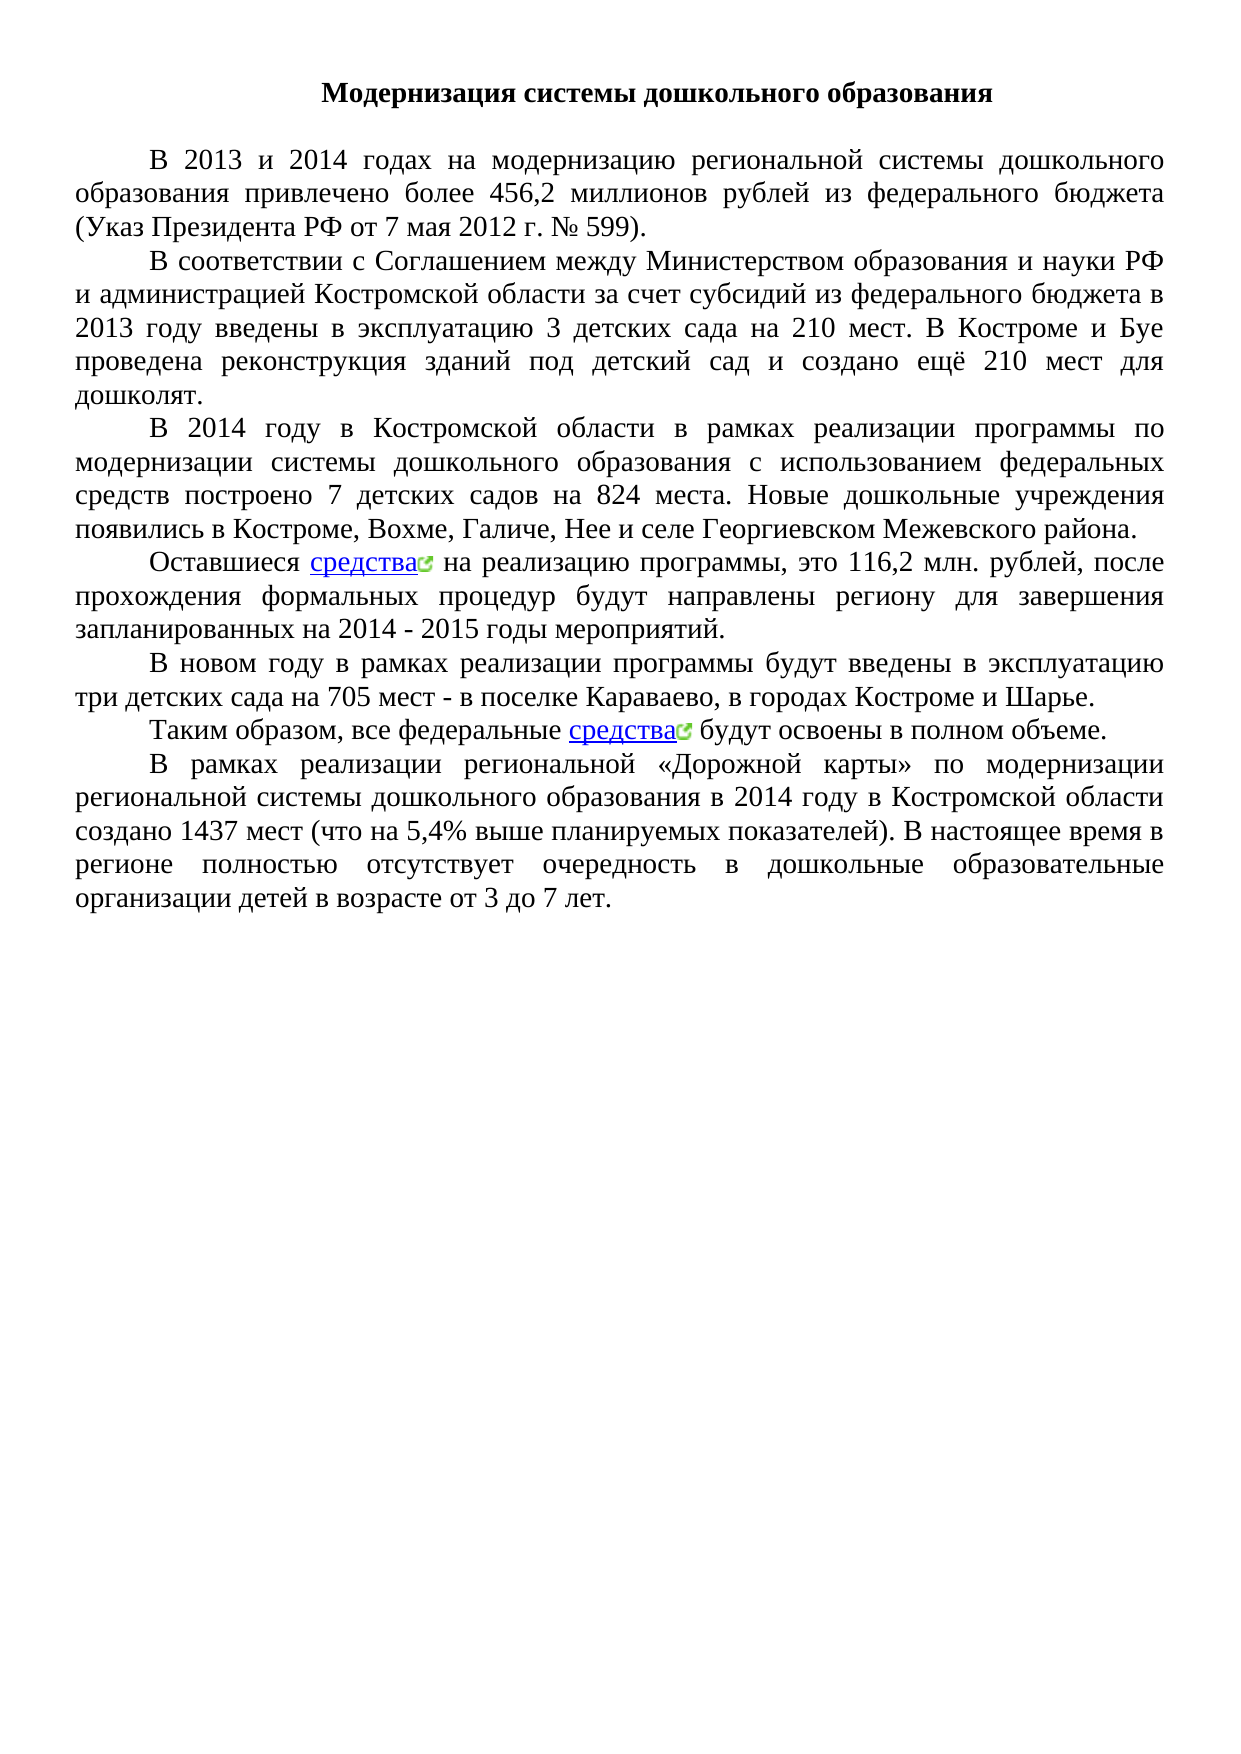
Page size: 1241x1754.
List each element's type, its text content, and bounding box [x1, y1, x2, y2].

text В соответствии с Соглашением между Министерством образования и науки РФ и администрацией Костромской области за счет субсидий из федерального бюджета в 2013 году введены в эксплуатацию 3 детских сада на 210 мест. В Костроме и Буе проведена реконструкция зданий под детский сад и создано ещё 210 мест для дошколят. [75, 243, 1165, 410]
text В новом году в рамках реализации программы будут введены в эксплуатацию три детских сада на 705 мест - в поселке Караваево, в городах Костроме и Шарье. [75, 645, 1165, 712]
text В 2013 и 2014 годах на модернизацию региональной системы дошкольного образования привлечено более 456,2 миллионов рублей из федерального бюджета (Указ Президента РФ от 7 мая 2012 г. № 599). [75, 142, 1165, 243]
text В рамках реализации региональной «Дорожной карты» по модернизации региональной системы дошкольного образования в 2014 году в Костромской области создано 1437 мест (что на 5,4% выше планируемых показателей). В настоящее время в регионе полностью отсутствует очередность в дошкольные образовательные организации детей в возрасте от 3 до 7 лет. [75, 746, 1165, 913]
text Таким образом, все федеральные средства будут освоены в полном объеме. [75, 712, 1165, 746]
picture [676, 723, 693, 740]
text Модернизация системы дошкольного образования [75, 75, 1165, 108]
picture [417, 556, 434, 572]
text В 2014 году в Костромской области в рамках реализации программы по модернизации системы дошкольного образования с использованием федеральных средств построено 7 детских садов на 824 места. Новые дошкольные учреждения появились в Костроме, Вохме, Галиче, Нее и селе Георгиевском Межевского района. [75, 410, 1165, 544]
text Оставшиеся средства на реализацию программы, это 116,2 млн. рублей, после прохождения формальных процедур будут направлены региону для завершения запланированных на 2014 - 2015 годы мероприятий. [75, 544, 1165, 645]
